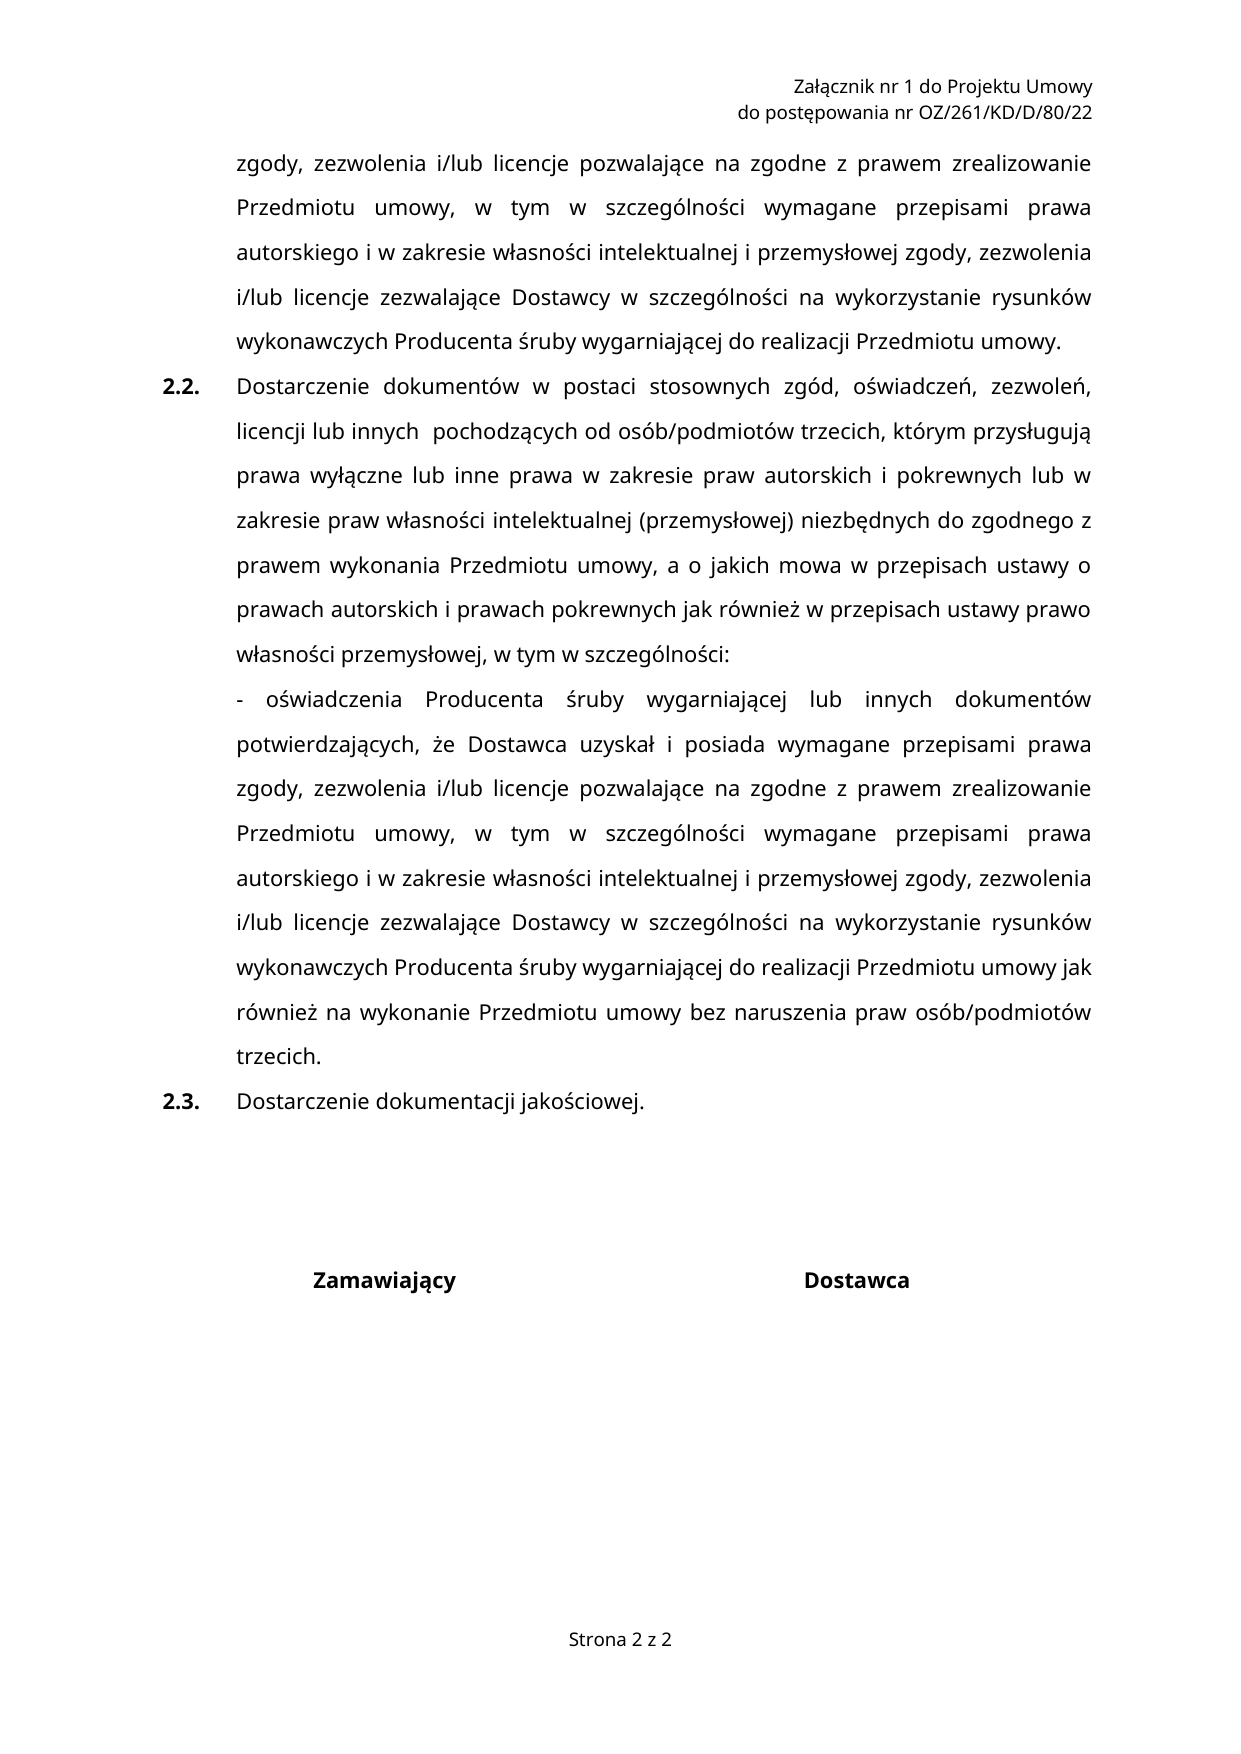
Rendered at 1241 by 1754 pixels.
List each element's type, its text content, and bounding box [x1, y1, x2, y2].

list Dostarczenie dokumentów w postaci stosownych zgód, oświadczeń, zezwoleń, licencji lub innych pochodzących od osób/podmiotów trzecich, którym przysługują prawa wyłączne lub inne prawa w zakresie praw autorskich i pokrewnych lub w zakresie praw własności intelektualnej (przemysłowej) niezbędnych do zgodnego z prawem wykonania Przedmiotu umowy, a o jakich mowa w przepisach ustawy o prawach autorskich i prawach pokrewnych jak również w przepisach ustawy prawo własności przemysłowej, w tym w szczególności: [162, 371, 1093, 669]
list Dostarczenie dokumentacji jakościowej. [162, 1086, 1093, 1116]
text - oświadczenia Producenta śruby wygarniającej lub innych dokumentów potwierdzających, że Dostawca uzyskał i posiada wymagane przepisami prawa zgody, zezwolenia i/lub licencje pozwalające na zgodne z prawem zrealizowanie Przedmiotu umowy, w tym w szczególności wymagane przepisami prawa autorskiego i w zakresie własności intelektualnej i przemysłowej zgody, zezwolenia i/lub licencje zezwalające Dostawcy w szczególności na wykorzystanie rysunków wykonawczych Producenta śruby wygarniającej do realizacji Przedmiotu umowy jak również na wykonanie Przedmiotu umowy bez naruszenia praw osób/podmiotów trzecich. [236, 684, 1093, 1071]
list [162, 148, 1093, 356]
table_header Zamawiający [148, 1265, 621, 1309]
table_header Dostawca [621, 1265, 1093, 1309]
